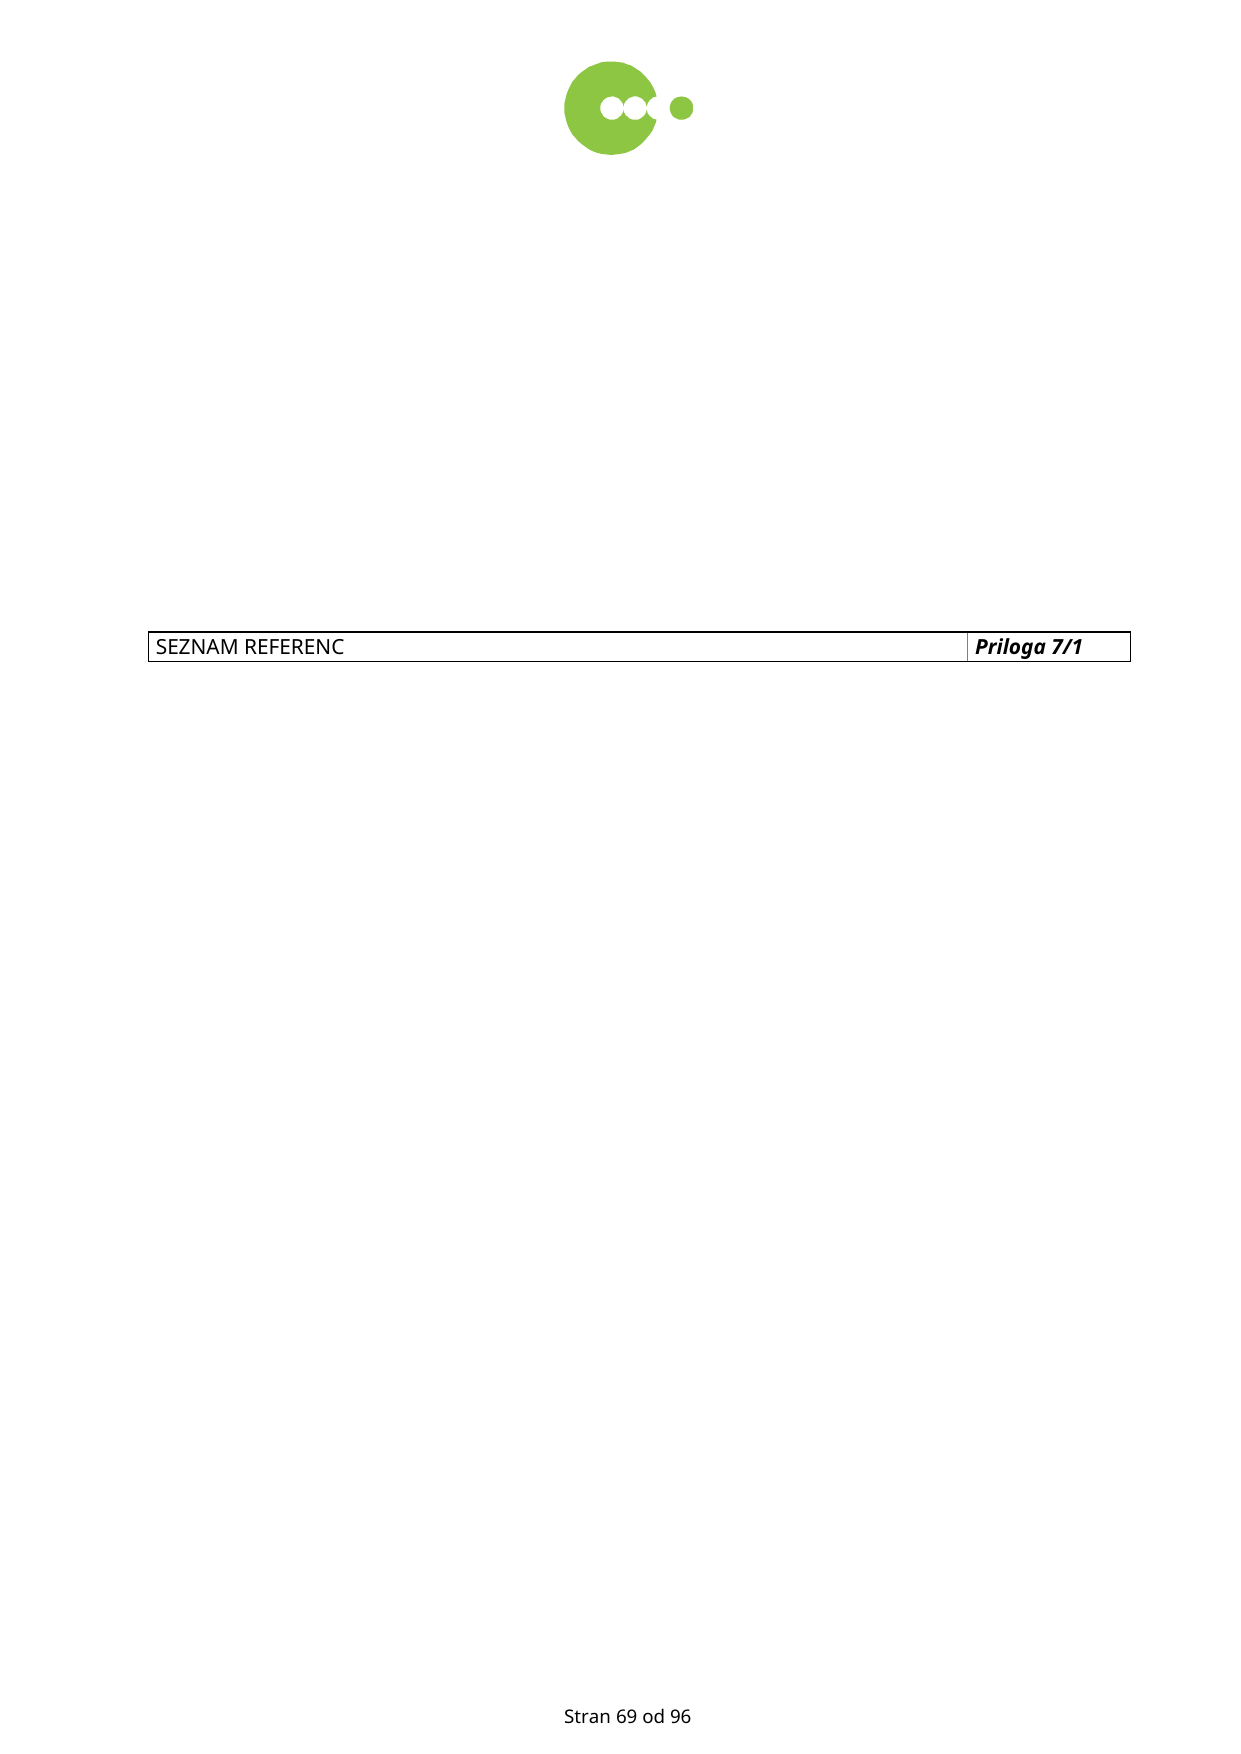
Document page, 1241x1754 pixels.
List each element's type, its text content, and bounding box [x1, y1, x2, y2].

table_header Priloga 7/1 [968, 633, 1130, 661]
table_header SEZNAM REFERENC [149, 633, 967, 661]
